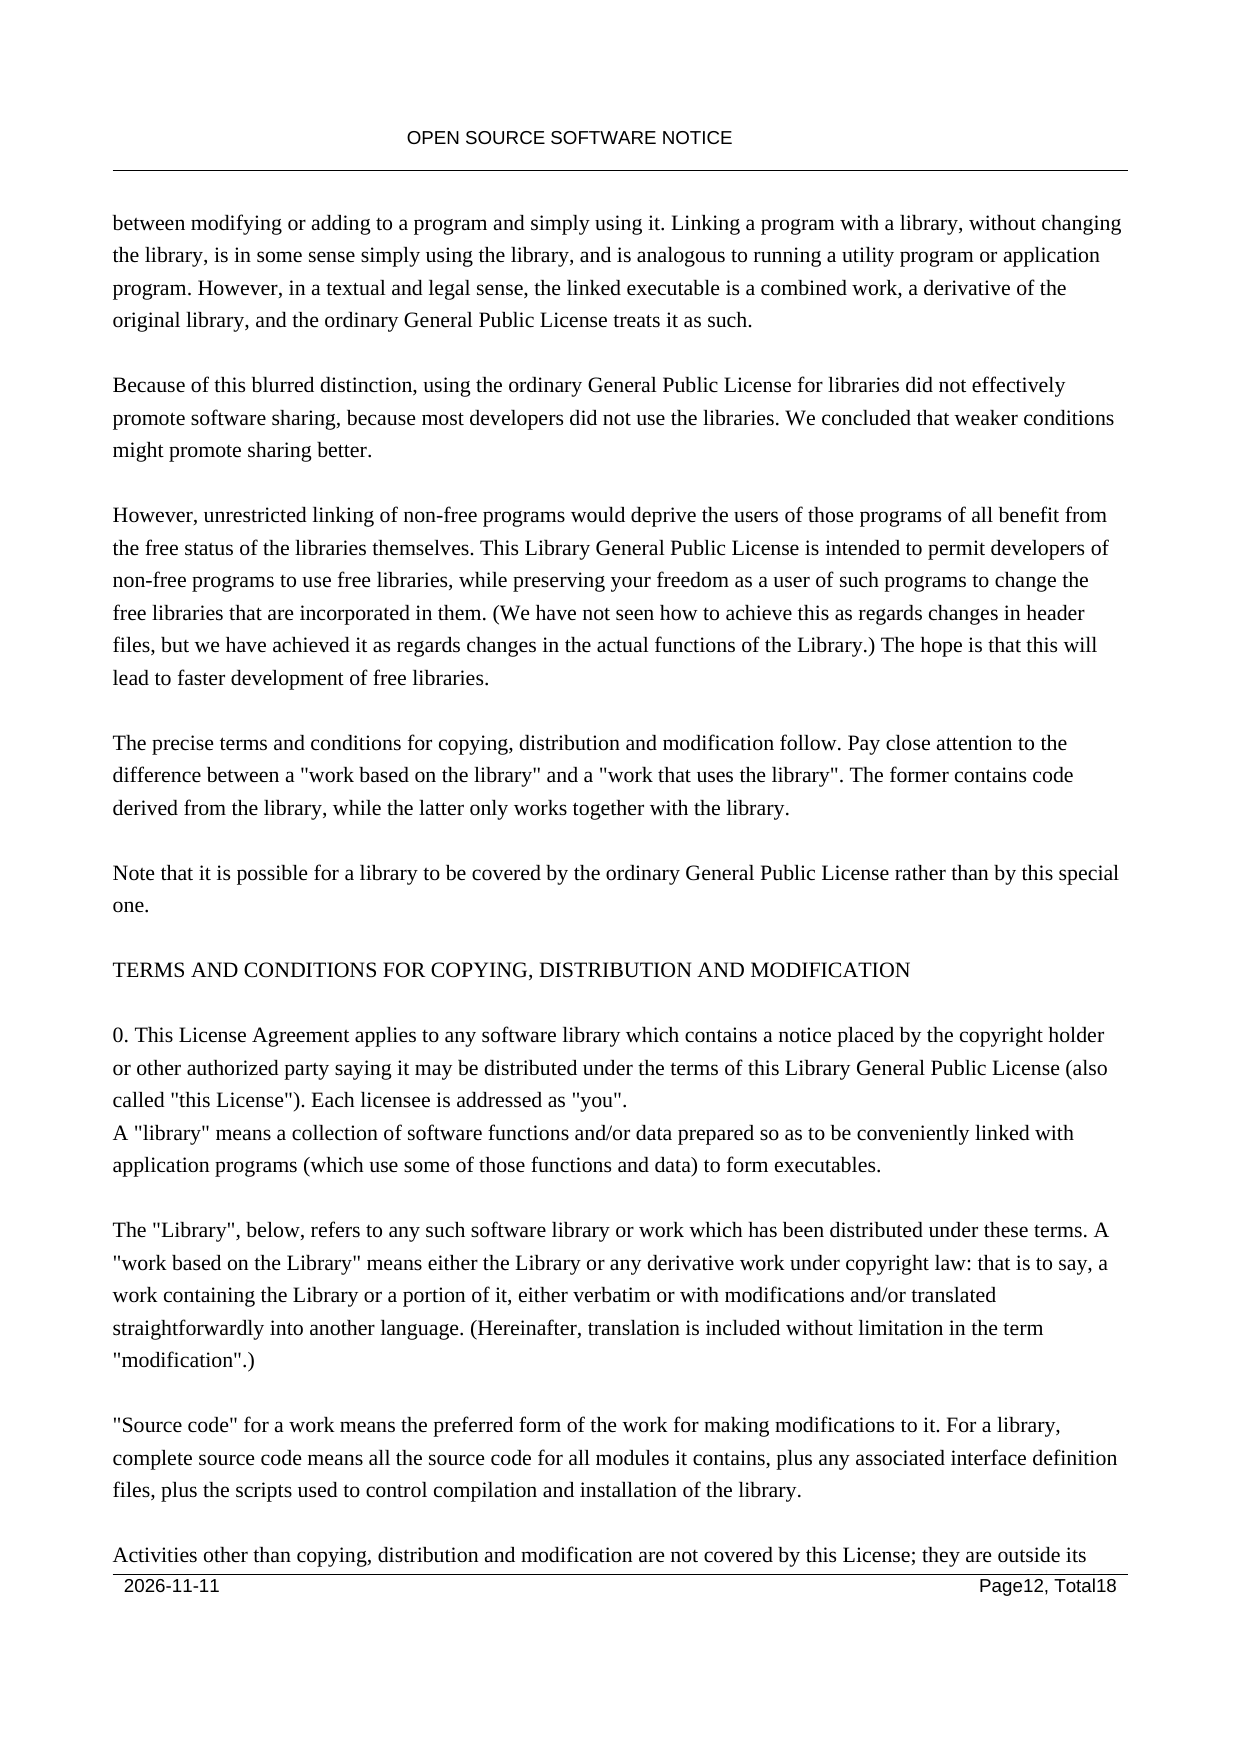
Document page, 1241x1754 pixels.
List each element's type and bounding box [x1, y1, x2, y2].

text [112, 206, 1128, 1571]
